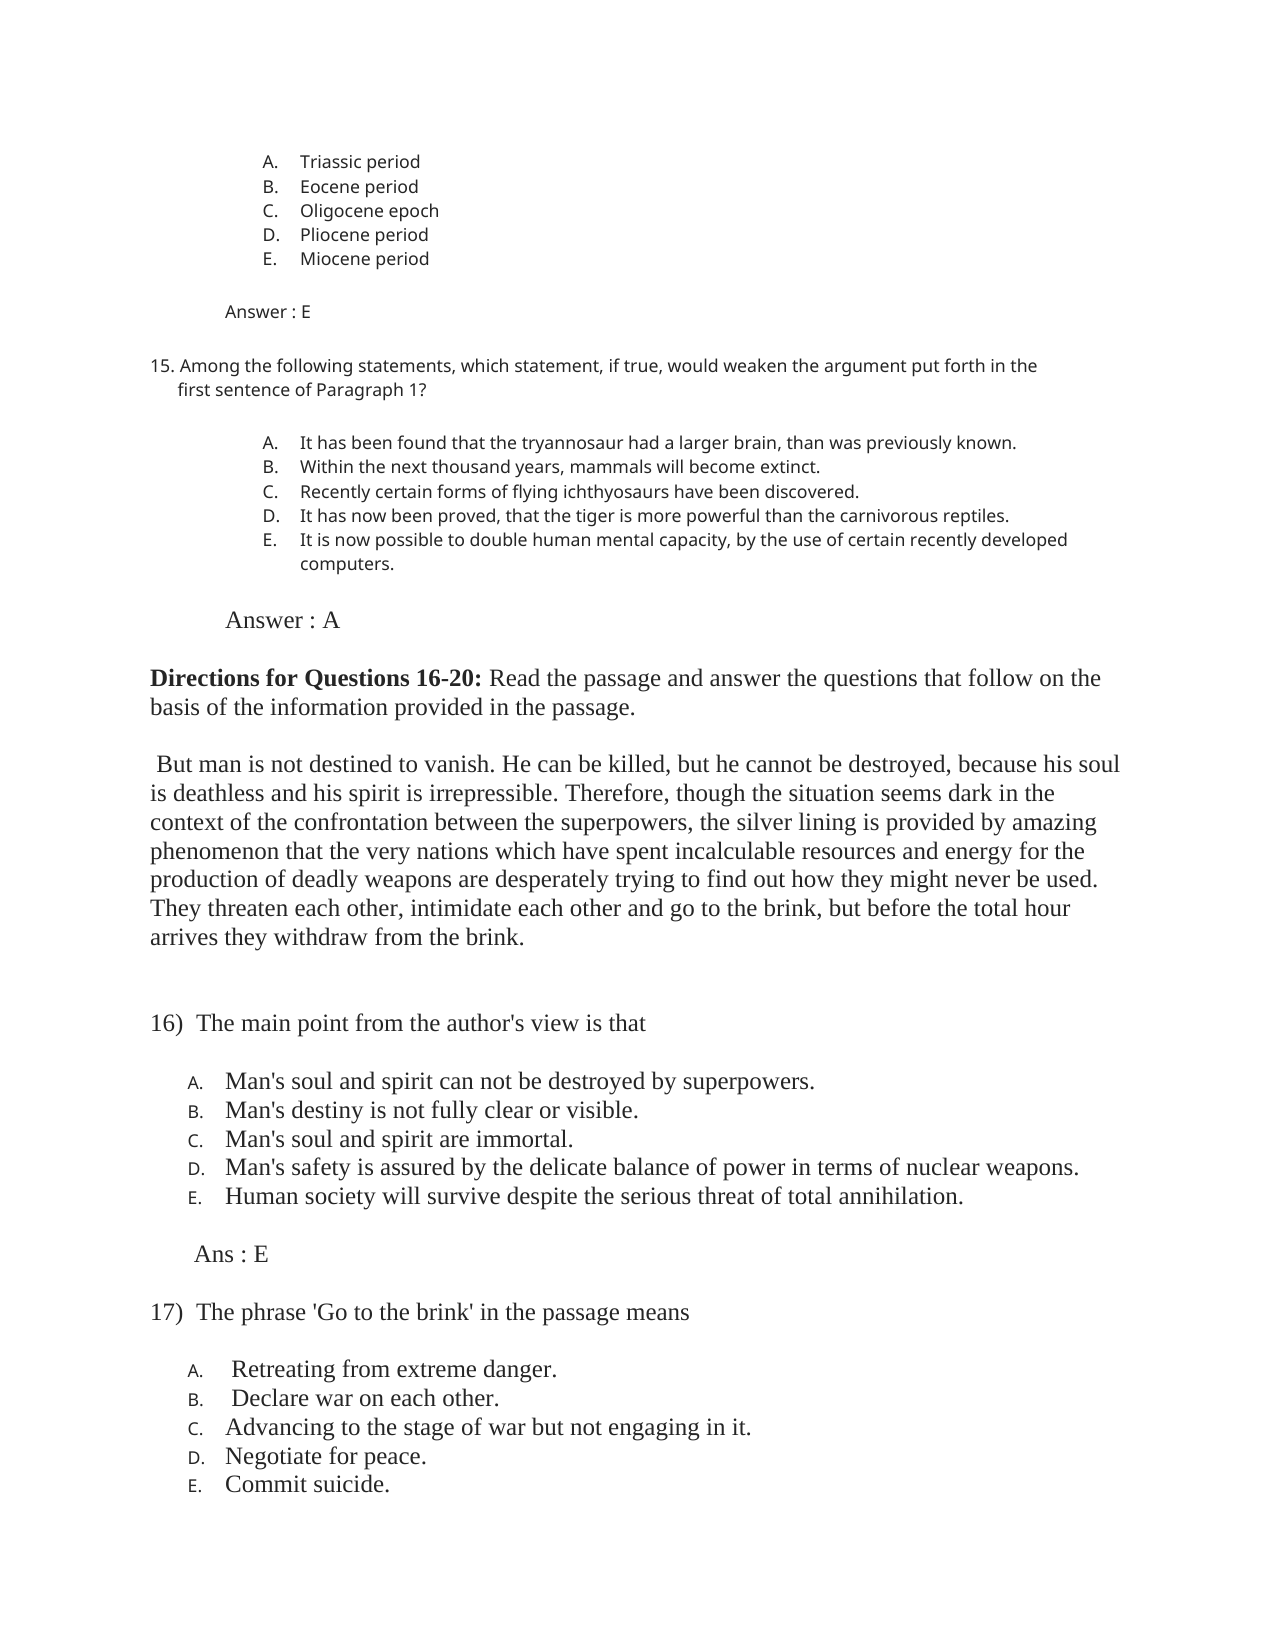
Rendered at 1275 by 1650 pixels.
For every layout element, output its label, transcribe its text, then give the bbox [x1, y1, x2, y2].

list Man's soul and spirit are immortal. [187, 1124, 1125, 1152]
list Human society will survive despite the serious threat of total annihilation. [187, 1181, 1125, 1210]
text Answer : A [150, 605, 1125, 634]
list Recently certain forms of flying ichthyosaurs have been discovered. [262, 479, 1125, 503]
list Man's soul and spirit can not be destroyed by superpowers. [187, 1066, 1125, 1095]
list Advancing to the stage of war but not engaging in it. [187, 1412, 1125, 1441]
text Answer : E [225, 300, 1125, 324]
list Negotiate for peace. [187, 1441, 1125, 1469]
list Commit suicide. [187, 1469, 1125, 1498]
text Ans : E 17) The phrase 'Go to the brink' in the passage means [150, 1239, 1125, 1325]
list Man's destiny is not fully clear or visible. [187, 1095, 1125, 1124]
list It has now been proved, that the tiger is more powerful than the carnivorous reptiles. [262, 503, 1125, 527]
list Man's safety is assured by the delicate balance of power in terms of nuclear weapons. [187, 1152, 1125, 1181]
text Directions for Questions 16-20: Read the passage and answer the questions that follow on the basis of the information provided in the passage. [150, 663, 1125, 720]
text But man is not destined to vanish. He can be killed, but he cannot be destroyed, because his soul is deathless and his spirit is irrepressible. Therefore, though the situation seems dark in the context of the confrontation between the superpowers, the silver lining is provided by amazing phenomenon that the very nations which have spent incalculable resources and energy for the production of deadly weapons are desperately trying to find out how they might never be used. They threaten each other, intimidate each other and go to the brink, but before the total hour arrives they withdraw from the brink. 16) The main point from the author's view is that [150, 749, 1125, 1037]
list Declare war on each other. [187, 1383, 1125, 1412]
list Pliocene period [262, 222, 1125, 247]
list Triassic period [262, 150, 1125, 174]
list It has been found that the tryannosaur had a larger brain, than was previously known. [262, 431, 1125, 455]
list Oligocene epoch [262, 198, 1125, 222]
list It is now possible to double human mental capacity, by the use of certain recently developed computers. [262, 527, 1125, 576]
list Miocene period [262, 247, 1125, 271]
list Within the next thousand years, mammals will become extinct. [262, 455, 1125, 479]
text 15. Among the following statements, which statement, if true, would weaken the argument put forth in the first sentence of Paragraph 1? [150, 353, 1125, 402]
list Eocene period [262, 174, 1125, 198]
list Retreating from extreme danger. [187, 1354, 1125, 1383]
